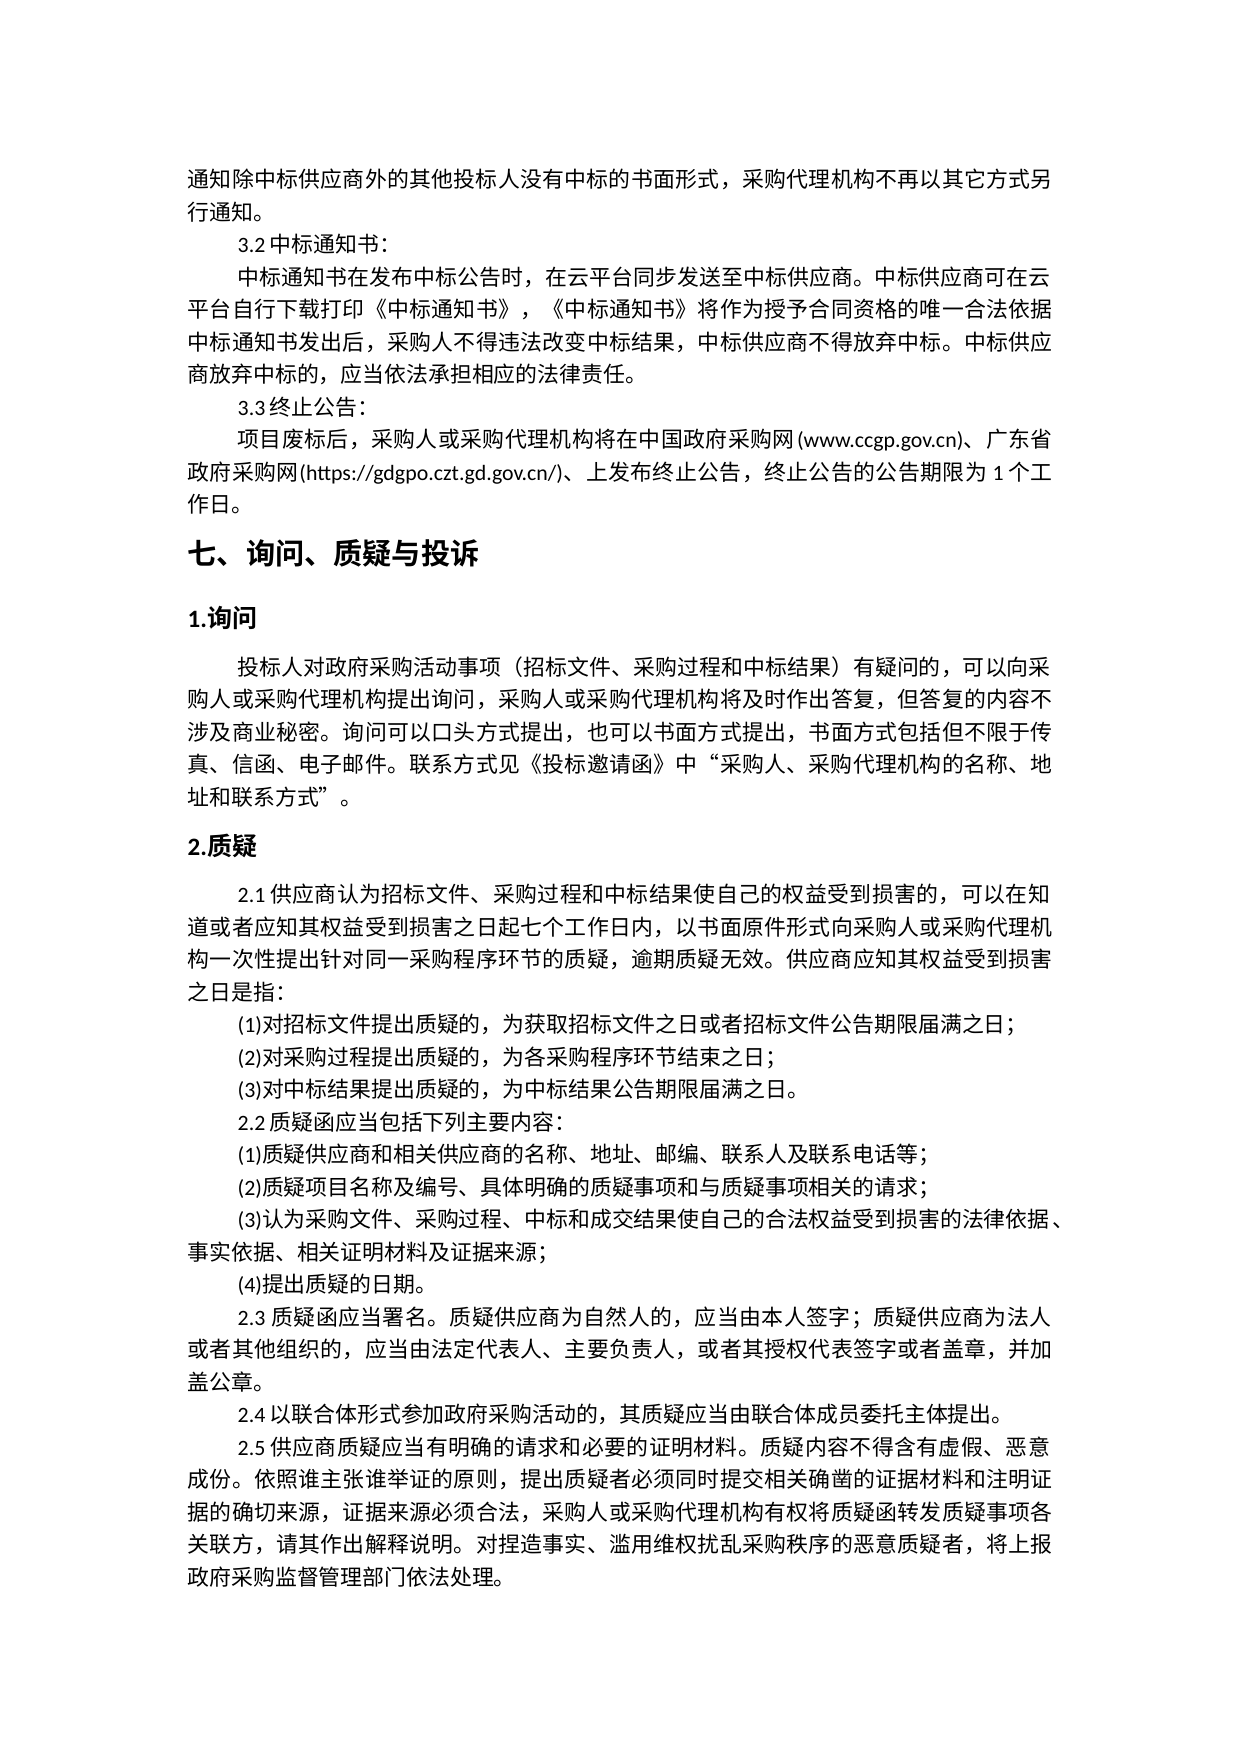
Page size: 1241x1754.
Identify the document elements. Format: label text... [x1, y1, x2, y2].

text 2.3 质疑函应当署名。质疑供应商为自然人的，应当由本人签字；质疑供应商为法人或者其他组织的，应当由法定代表人、主要负责人，或者其授权代表签字或者盖章，并加盖公章。 [187, 1299, 1053, 1397]
text 3.3终止公告： [187, 389, 1053, 422]
text (2)质疑项目名称及编号、具体明确的质疑事项和与质疑事项相关的请求； [187, 1169, 1053, 1202]
text 投标人对政府采购活动事项（招标文件、采购过程和中标结果）有疑问的，可以向采购人或采购代理机构提出询问，采购人或采购代理机构将及时作出答复，但答复的内容不涉及商业秘密。询问可以口头方式提出，也可以书面方式提出，书面方式包括但不限于传真、信函、电子邮件。联系方式见《投标邀请函》中“采购人、采购代理机构的名称、地址和联系方式”。 [187, 649, 1053, 812]
text (1)对招标文件提出质疑的，为获取招标文件之日或者招标文件公告期限届满之日； [187, 1007, 1053, 1039]
text 2.1供应商认为招标文件、采购过程和中标结果使自己的权益受到损害的，可以在知道或者应知其权益受到损害之日起七个工作日内，以书面原件形式向采购人或采购代理机构一次性提出针对同一采购程序环节的质疑，逾期质疑无效。供应商应知其权益受到损害之日是指： [187, 877, 1053, 1007]
text (2)对采购过程提出质疑的，为各采购程序环节结束之日； [187, 1039, 1053, 1072]
text 2.5供应商质疑应当有明确的请求和必要的证明材料。质疑内容不得含有虚假、恶意成份。依照谁主张谁举证的原则，提出质疑者必须同时提交相关确凿的证据材料和注明证据的确切来源，证据来源必须合法，采购人或采购代理机构有权将质疑函转发质疑事项各关联方，请其作出解释说明。对捏造事实、滥用维权扰乱采购秩序的恶意质疑者，将上报政府采购监督管理部门依法处理。 [187, 1429, 1053, 1592]
text 2.4以联合体形式参加政府采购活动的，其质疑应当由联合体成员委托主体提出。 [187, 1397, 1053, 1429]
text (4)提出质疑的日期。 [187, 1267, 1053, 1299]
text 项目废标后，采购人或采购代理机构将在中国政府采购网(www.ccgp.gov.cn)、广东省政府采购网(https://gdgpo.czt.gd.gov.cn/)、上发布终止公告，终止公告的公告期限为1个工作日。 [187, 422, 1053, 519]
text (1)质疑供应商和相关供应商的名称、地址、邮编、联系人及联系电话等； [187, 1137, 1053, 1169]
text (3)对中标结果提出质疑的，为中标结果公告期限届满之日。 [187, 1072, 1053, 1104]
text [187, 162, 1053, 227]
text 3.2中标通知书： [187, 227, 1053, 259]
text 七、询问、质疑与投诉 [187, 519, 1053, 584]
text 2.2质疑函应当包括下列主要内容： [187, 1104, 1053, 1137]
text 中标通知书在发布中标公告时，在云平台同步发送至中标供应商。中标供应商可在云平台自行下载打印《中标通知书》，《中标通知书》将作为授予合同资格的唯一合法依据。中标通知书发出后，采购人不得违法改变中标结果，中标供应商不得放弃中标。中标供应商放弃中标的，应当依法承担相应的法律责任。 [187, 259, 1053, 389]
text 1.询问 [187, 584, 1053, 649]
text (3)认为采购文件、采购过程、中标和成交结果使自己的合法权益受到损害的法律依据、事实依据、相关证明材料及证据来源； [187, 1202, 1053, 1267]
text 2.质疑 [187, 812, 1053, 877]
